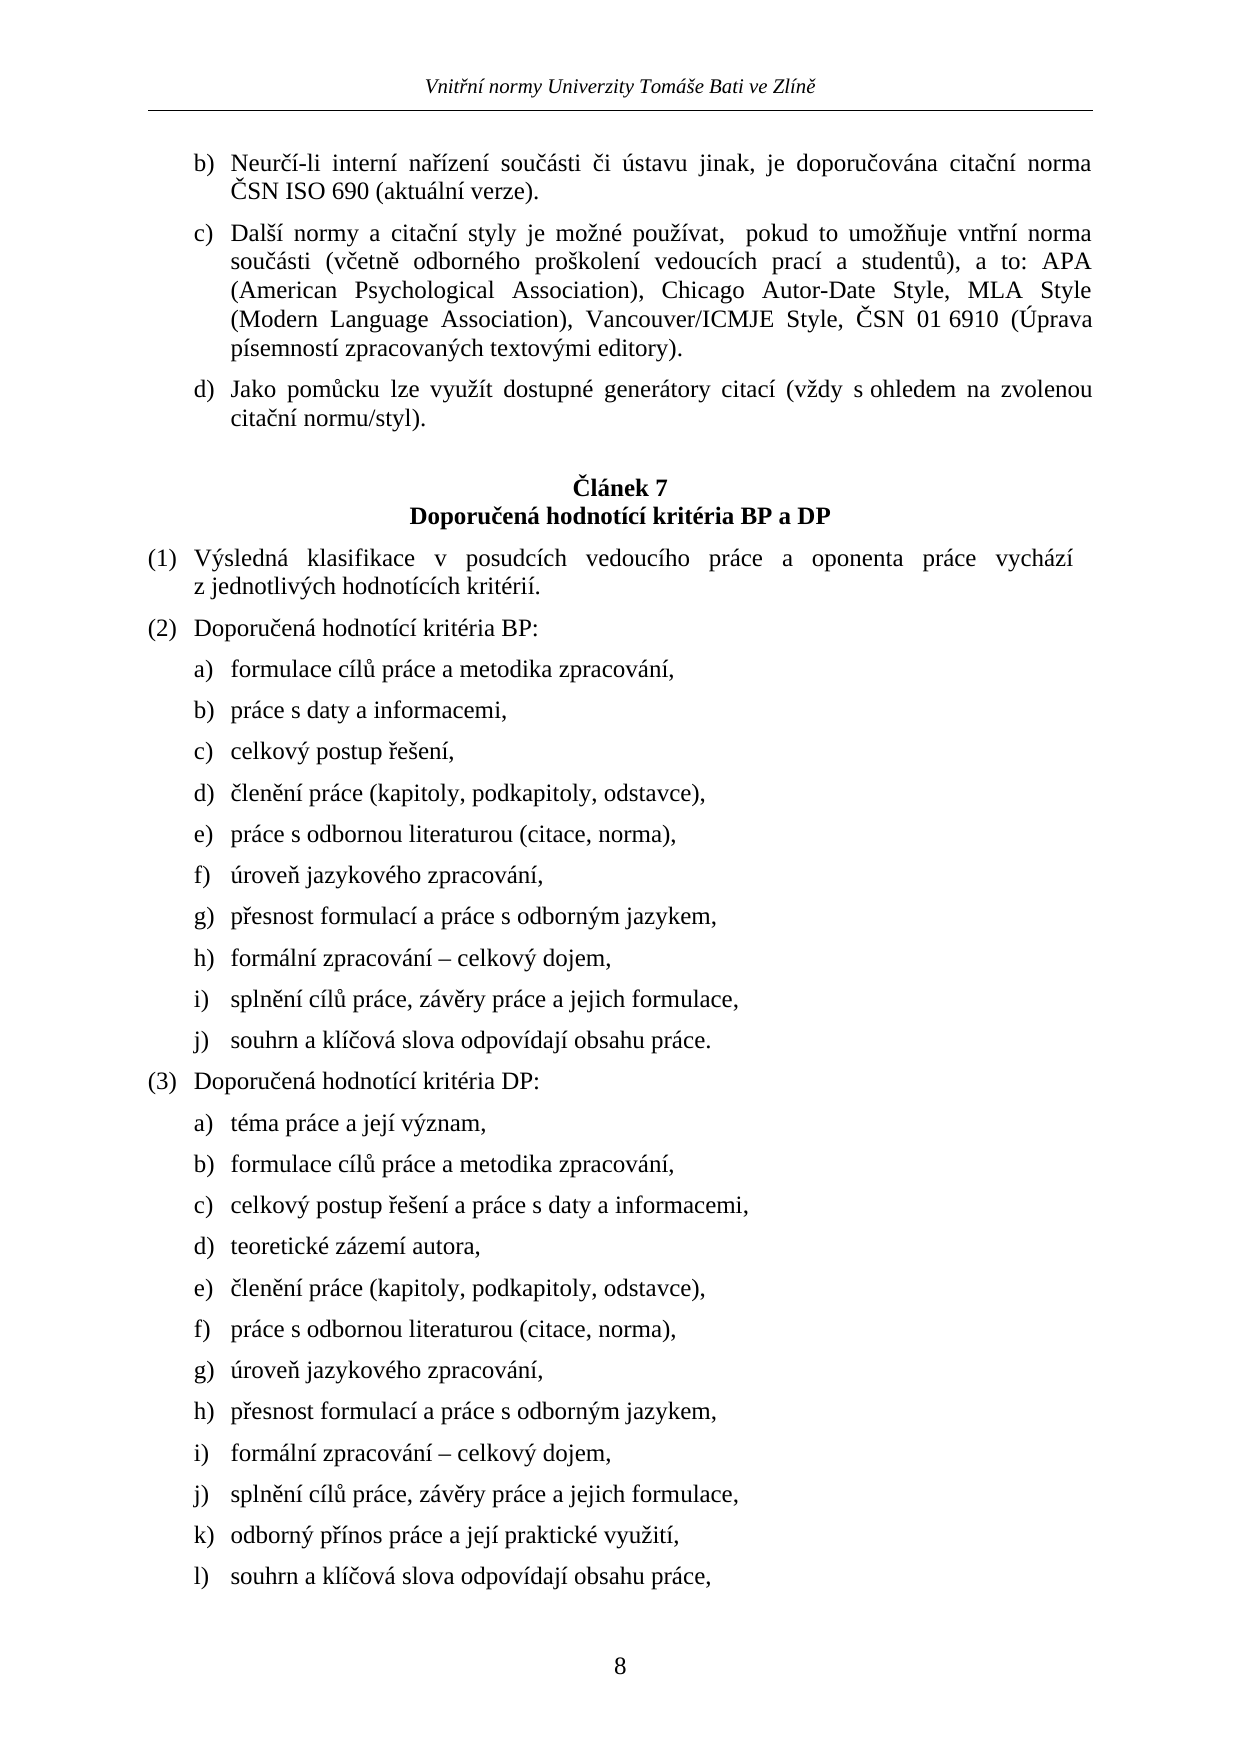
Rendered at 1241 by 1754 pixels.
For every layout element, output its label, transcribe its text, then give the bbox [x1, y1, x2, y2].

list splnění cílů práce, závěry práce a jejich formulace, [194, 1479, 1093, 1508]
text Doporučená hodnotící kritéria BP a DP [148, 501, 1093, 530]
list práce s odbornou literaturou (citace, norma), [194, 1314, 1093, 1343]
list odborný přínos práce a její praktické využití, [194, 1520, 1093, 1549]
list formulace cílů práce a metodika zpracování, [194, 654, 1093, 683]
list úroveň jazykového zpracování, [194, 1355, 1093, 1384]
list formální zpracování – celkový dojem, [194, 1438, 1093, 1466]
list přesnost formulací a práce s odborným jazykem, [194, 901, 1093, 930]
list souhrn a klíčová slova odpovídají obsahu práce. [194, 1025, 1093, 1054]
list Neurčí-li interní nařízení součásti či ústavu jinak, je doporučována citační norma ČSN ISO 690 (aktuální verze). [194, 148, 1093, 205]
list Jako pomůcku lze využít dostupné generátory citací (vždy s ohledem na zvolenou citační normu/styl). [194, 374, 1093, 431]
list Další normy a citační styly je možné používat, pokud to umožňuje vntřní norma součásti (včetně odborného proškolení vedoucích prací a studentů), a to: APA (American Psychological Association), Chicago Autor-Date Style, MLA Style (Modern Language Association), Vancouver/ICMJE Style, ČSN 01 6910 (Úprava písemností zpracovaných textovými editory). [194, 218, 1093, 361]
list splnění cílů práce, závěry práce a jejich formulace, [194, 984, 1093, 1013]
list Výsledná klasifikace v posudcích vedoucího práce a oponenta práce vychází z jednotlivých hodnotících kritérií. [148, 543, 1093, 600]
list členění práce (kapitoly, podkapitoly, odstavce), [194, 778, 1093, 806]
list formulace cílů práce a metodika zpracování, [194, 1149, 1093, 1178]
list souhrn a klíčová slova odpovídají obsahu práce, [194, 1561, 1093, 1590]
list Doporučená hodnotící kritéria BP: [148, 613, 1093, 641]
list přesnost formulací a práce s odborným jazykem, [194, 1396, 1093, 1425]
list celkový postup řešení a práce s daty a informacemi, [194, 1190, 1093, 1219]
list členění práce (kapitoly, podkapitoly, odstavce), [194, 1273, 1093, 1301]
list teoretické zázemí autora, [194, 1231, 1093, 1260]
list formální zpracování – celkový dojem, [194, 943, 1093, 971]
list práce s odbornou literaturou (citace, norma), [194, 819, 1093, 848]
list téma práce a její význam, [194, 1108, 1093, 1136]
list úroveň jazykového zpracování, [194, 860, 1093, 889]
text Článek 7 [148, 473, 1093, 501]
list práce s daty a informacemi, [194, 695, 1093, 724]
list Doporučená hodnotící kritéria DP: [148, 1066, 1093, 1095]
list celkový postup řešení, [194, 736, 1093, 765]
